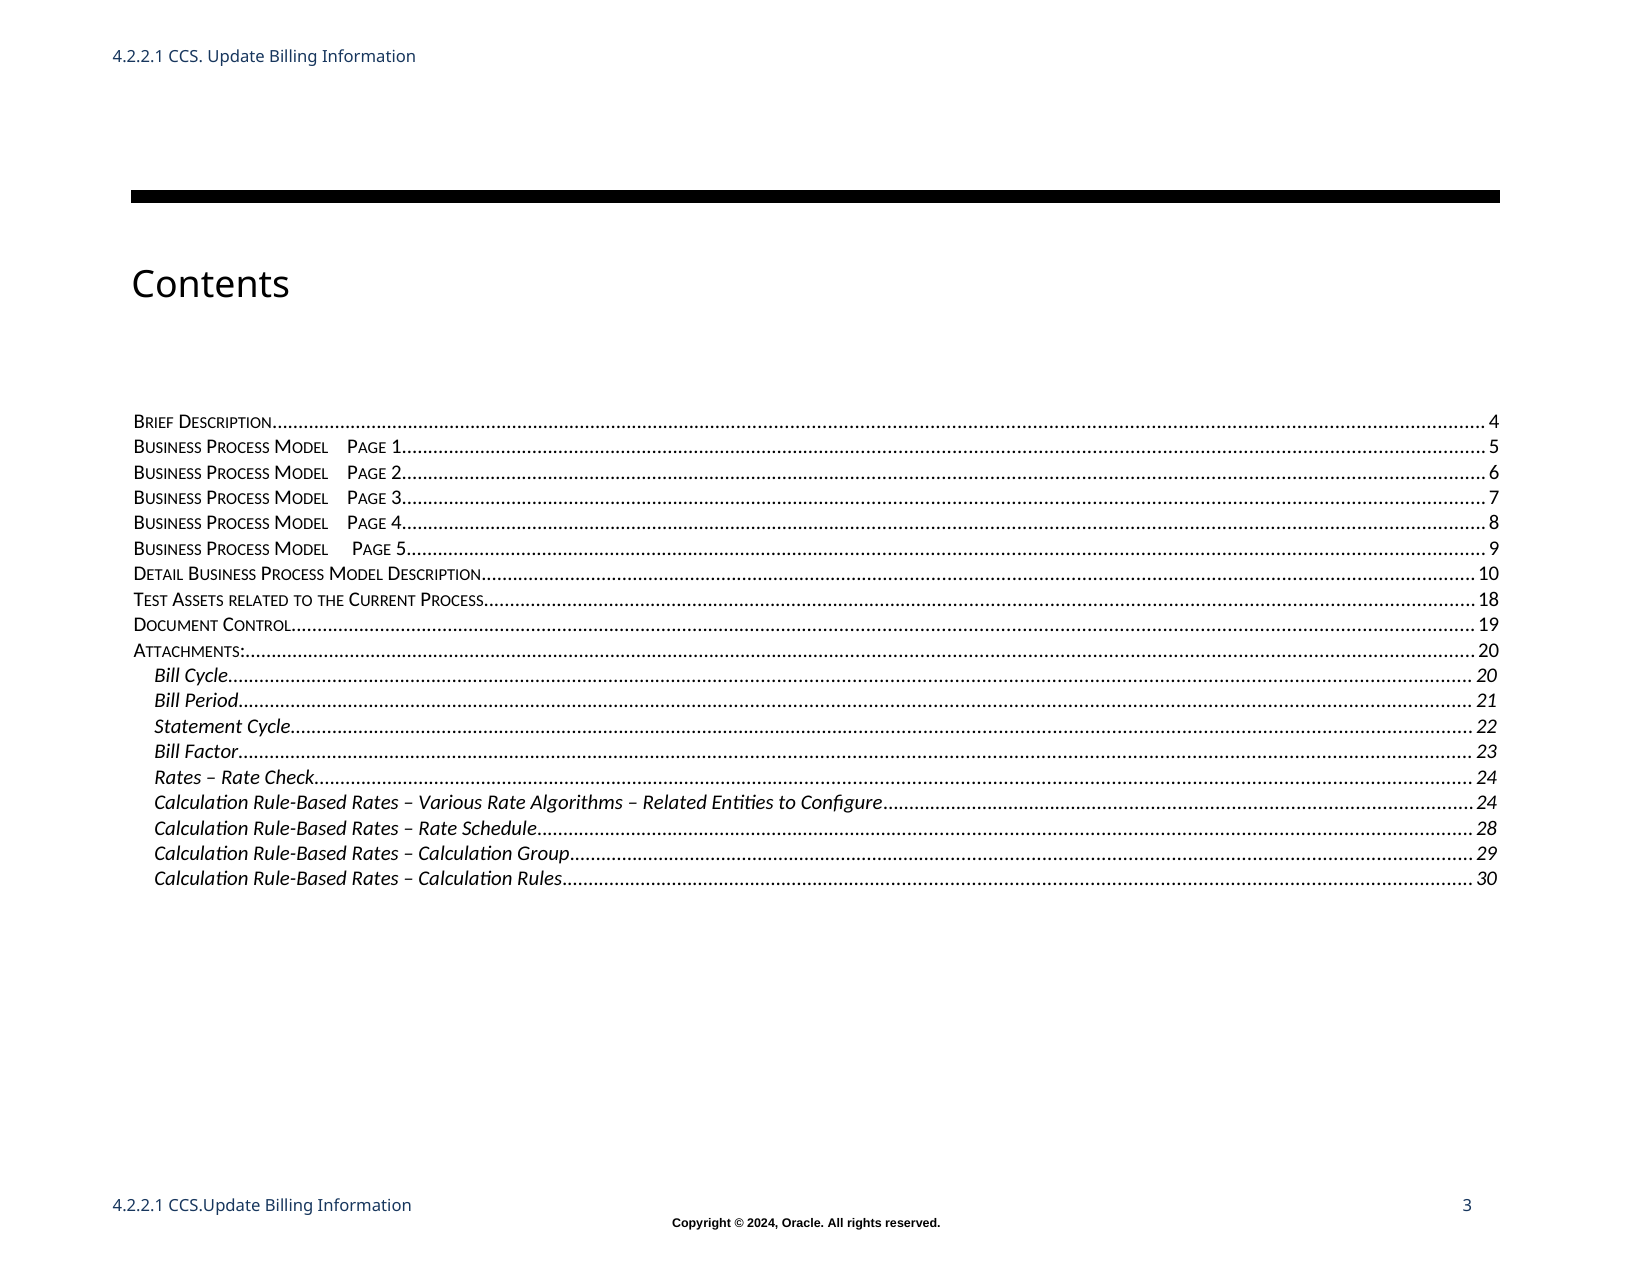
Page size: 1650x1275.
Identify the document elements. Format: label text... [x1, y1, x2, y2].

text Calculation Rule-Based Rates – Calculation Rules 30 [154, 866, 1500, 891]
text Test Assets related to the Current Process 18 [133, 586, 1500, 611]
subtitle Contents [131, 203, 1500, 308]
text Detail Business Process Model Description 10 [133, 561, 1500, 586]
text Business Process Model Page 2 6 [133, 459, 1500, 484]
text Calculation Rule-Based Rates – Rate Schedule 28 [154, 815, 1500, 840]
text Calculation Rule-Based Rates – Various Rate Algorithms – Related Entities to Configure 24 [154, 789, 1500, 815]
text Bill Factor 23 [154, 738, 1500, 764]
text Brief Description 4 [133, 408, 1500, 433]
text Business Process Model Page 4 8 [133, 510, 1500, 535]
text Rates – Rate Check 24 [154, 764, 1500, 789]
text Bill Period 21 [154, 688, 1500, 713]
text Business Process Model Page 1 5 [133, 433, 1500, 459]
text Statement Cycle 22 [154, 713, 1500, 738]
text Document Control 19 [133, 611, 1500, 637]
text Calculation Rule-Based Rates – Calculation Group 29 [154, 840, 1500, 866]
text Business Process Model Page 5 9 [133, 535, 1500, 561]
text Attachments: 20 [133, 637, 1500, 662]
text Business Process Model Page 3 7 [133, 484, 1500, 510]
text Bill Cycle 20 [154, 662, 1500, 688]
